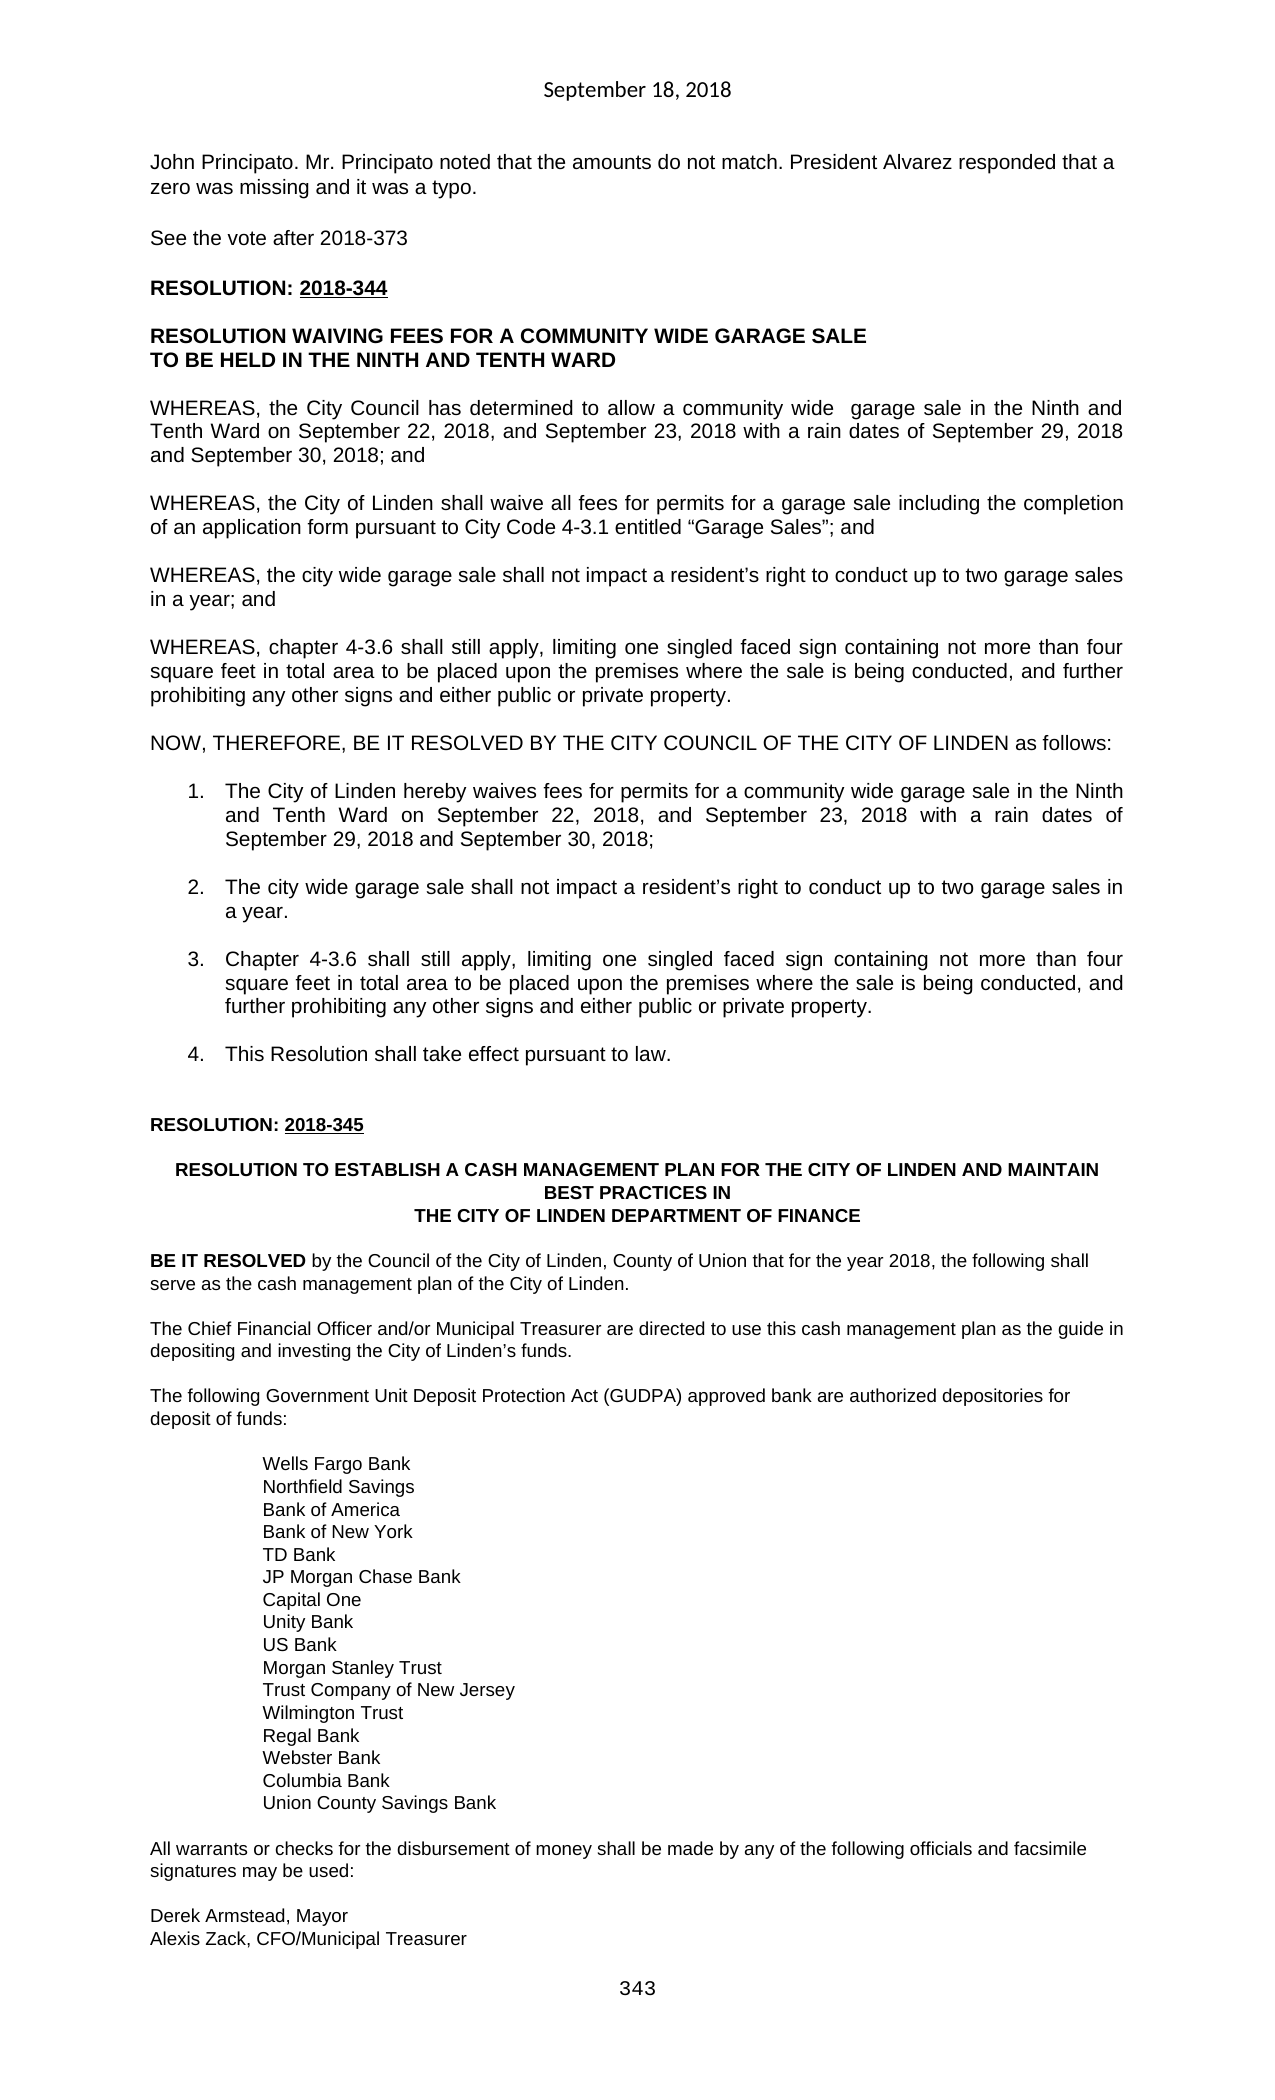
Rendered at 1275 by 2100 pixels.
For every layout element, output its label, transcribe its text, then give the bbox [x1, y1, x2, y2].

text WHEREAS, the city wide garage sale shall not impact a resident’s right to conduct up to two garage sales in a year; and [150, 563, 1125, 611]
text Union County Savings Bank [262, 1792, 1125, 1814]
text JP Morgan Chase Bank [262, 1566, 1125, 1588]
text Northfield Savings [262, 1476, 1125, 1497]
list The city wide garage sale shall not impact a resident’s right to conduct up to two garage sales in a year. [187, 874, 1125, 922]
text TO BE HELD IN THE NINTH AND TENTH WARD [150, 347, 1125, 371]
text The following Government Unit Deposit Protection Act (GUDPA) approved bank are authorized depositories for deposit of funds: [150, 1385, 1125, 1429]
text Wells Fargo Bank [262, 1453, 1125, 1475]
text Unity Bank [262, 1611, 1125, 1633]
text TD Bank [262, 1543, 1125, 1565]
text , CFO/Municipal Treasurer [150, 1928, 1125, 1949]
text WHEREAS, chapter 4-3.6 shall still apply, limiting one singled faced sign containing not more than four square feet in total area to be placed upon the premises where the sale is being conducted, and further prohibiting any other signs and either public or private property. [150, 635, 1125, 707]
text Bank of New York [262, 1521, 1125, 1542]
list Chapter 4-3.6 shall still apply, limiting one singled faced sign containing not more than four square feet in total area to be placed upon the premises where the sale is being conducted, and further prohibiting any other signs and either public or private property. [187, 946, 1125, 1018]
text RESOLUTION: 2018-344 [150, 276, 1125, 299]
text THE CITY OF LINDEN DEPARTMENT OF FINANCE [150, 1204, 1125, 1226]
text RESOLUTION WAIVING FEES FOR A COMMUNITY WIDE GARAGE SALE [150, 323, 1125, 347]
list This Resolution shall take effect pursuant to law. [187, 1042, 1125, 1066]
text BE IT RESOLVED by te Council of te City of Linden, County of Union tat for te year 2018, te following sall serve as te cas management plan of te City of Linden. [150, 1250, 1125, 1294]
text WHEREAS, the City of Linden shall waive all fees for permits for a garage sale including the completion of an application form pursuant to City Code 4-3.1 entitled “Garage Sales”; and [150, 491, 1125, 539]
list The City of Linden hereby waives fees for permits for a community wide garage sale in the Ninth and Tenth Ward on September 22, 2018, and September 23, 2018 with a rain dates of September 29, 2018 and September 30, 2018; [187, 779, 1125, 851]
text Derek Armstead, Mayor [150, 1905, 1125, 1927]
text Te Cief Financial Officer and/or Municipal Treasurer are directed to use tis cas management plan as te guide in depositing and investing te City of Linden’s funds. [150, 1317, 1125, 1362]
text Wilmington Trust [262, 1702, 1125, 1723]
text See the vote after 2018-373 [150, 225, 1125, 249]
text RESOLUTION: 2018-345 [150, 1114, 1125, 1136]
text WHEREAS, the City Council has determined to allow a community wide garage sale in the Ninth and Tenth Ward on September 22, 2018, and September 23, 2018 with a rain dates of September 29, 2018 and September 30, 2018; and [150, 395, 1125, 467]
text Columbia Bank [262, 1769, 1125, 1791]
text Webster Bank [262, 1747, 1125, 1768]
text Bank of America [262, 1498, 1125, 1520]
text John Principato. Mr. Principato noted that the amounts do not match. President Alvarez responded that a zero was missing and it was a typo. [150, 150, 1125, 199]
text All warrants or checks for the disbursement of money shall be made by any of the following officials and facsimile signatures may be used: [150, 1837, 1125, 1882]
text Regal Bank [262, 1724, 1125, 1746]
text RESOLUTION TO ESTABLISH A CASH MANAGEMENT PLAN FOR THE CITY OF LINDEN AND MAINTAIN BEST PRACTICES IN [150, 1159, 1125, 1203]
text Morgan Stanley Trust [262, 1657, 1125, 1678]
text Trust Company of New Jersey [262, 1679, 1125, 1701]
text NOW, THEREFORE, BE IT RESOLVED BY THE CITY COUNCIL OF THE CITY OF LINDEN as follows: [150, 731, 1125, 755]
text Capital One [262, 1589, 1125, 1610]
text US Bank [262, 1634, 1125, 1656]
